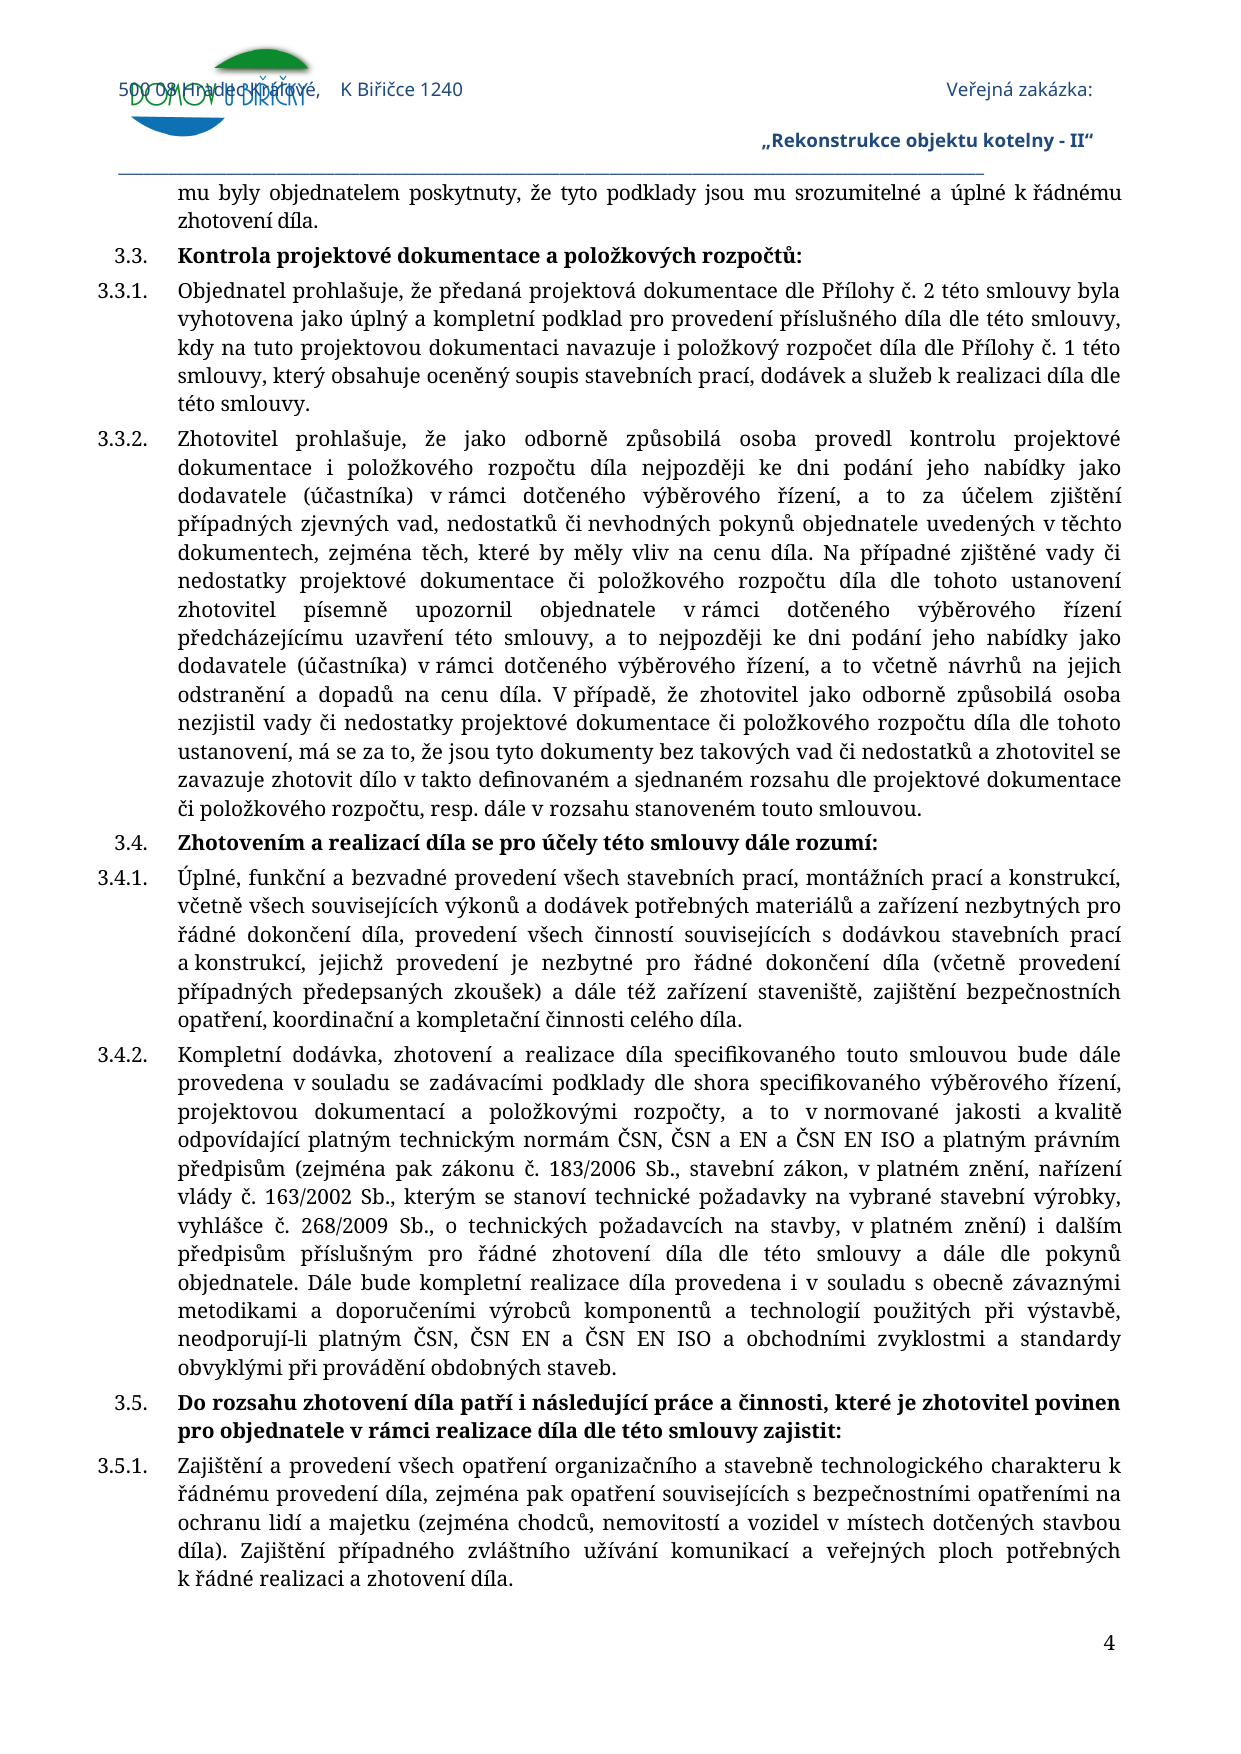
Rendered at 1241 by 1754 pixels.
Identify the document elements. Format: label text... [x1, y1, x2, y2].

list Zhotovením a realizací díla se pro účely této smlouvy dále rozumí: [148, 828, 1122, 857]
list Kompletní dodávka, zhotovení a realizace díla specifikovaného touto smlouvou bude dále provedena v souladu se zadávacími podklady dle shora specifikovaného výběrového řízení, projektovou dokumentací a položkovými rozpočty, a to v normované jakosti a kvalitě odpovídající platným technickým normám ČSN, ČSN a EN a ČSN EN ISO a platným právním předpisům (zejména pak zákonu č. 183/2006 Sb., stavební zákon, v platném znění, nařízení vlády č. 163/2002 Sb., kterým se stanoví technické požadavky na vybrané stavební výrobky, vyhlášce č. 268/2009 Sb., o technických požadavcích na stavby, v platném znění) i dalším předpisům příslušným pro řádné zhotovení díla dle této smlouvy a dále dle pokynů objednatele. Dále bude kompletní realizace díla provedena i v souladu s obecně závaznými metodikami a doporučeními výrobců komponentů a technologií použitých při výstavbě, neodporují-li platným ČSN, ČSN EN a ČSN EN ISO a obchodními zvyklostmi a standardy obvyklými při provádění obdobných staveb. [148, 1040, 1122, 1381]
list Do rozsahu zhotovení díla patří i následující práce a činnosti, které je zhotovitel povinen pro objednatele v rámci realizace díla dle této smlouvy zajistit: [148, 1388, 1122, 1444]
list Úplné, funkční a bezvadné provedení všech stavebních prací, montážních prací a konstrukcí, včetně všech souvisejících výkonů a dodávek potřebných materiálů a zařízení nezbytných pro řádné dokončení díla, provedení všech činností souvisejících s dodávkou stavebních prací a konstrukcí, jejichž provedení je nezbytné pro řádné dokončení díla (včetně provedení případných předepsaných zkoušek) a dále též zařízení staveniště, zajištění bezpečnostních opatření, koordinační a kompletační činnosti celého díla. [148, 863, 1122, 1034]
list Objednatel prohlašuje, že předaná projektová dokumentace dle Přílohy č. 2 této smlouvy byla vyhotovena jako úplný a kompletní podklad pro provedení příslušného díla dle této smlouvy, kdy na tuto projektovou dokumentaci navazuje i položkový rozpočet díla dle Přílohy č. 1 této smlouvy, který obsahuje oceněný soupis stavebních prací, dodávek a služeb k realizaci díla dle této smlouvy. [148, 276, 1122, 418]
list Zajištění a provedení všech opatření organizačního a stavebně technologického charakteru k řádnému provedení díla, zejména pak opatření souvisejících s bezpečnostními opatřeními na ochranu lidí a majetku (zejména chodců, nemovitostí a vozidel v místech dotčených stavbou díla). Zajištění případného zvláštního užívání komunikací a veřejných ploch potřebných k řádné realizaci a zhotovení díla. [148, 1451, 1122, 1593]
list Zhotovitel prohlašuje, že jako odborně způsobilá osoba provedl kontrolu projektové dokumentace i položkového rozpočtu díla nejpozději ke dni podání jeho nabídky jako dodavatele (účastníka) v rámci dotčeného výběrového řízení, a to za účelem zjištění případných zjevných vad, nedostatků či nevhodných pokynů objednatele uvedených v těchto dokumentech, zejména těch, které by měly vliv na cenu díla. Na případné zjištěné vady či nedostatky projektové dokumentace či položkového rozpočtu díla dle tohoto ustanovení zhotovitel písemně upozornil objednatele v rámci dotčeného výběrového řízení předcházejícímu uzavření této smlouvy, a to nejpozději ke dni podání jeho nabídky jako dodavatele (účastníka) v rámci dotčeného výběrového řízení, a to včetně návrhů na jejich odstranění a dopadů na cenu díla. V případě, že zhotovitel jako odborně způsobilá osoba nezjistil vady či nedostatky projektové dokumentace či položkového rozpočtu díla dle tohoto ustanovení, má se za to, že jsou tyto dokumenty bez takových vad či nedostatků a zhotovitel se zavazuje zhotovit dílo v takto definovaném a sjednaném rozsahu dle projektové dokumentace či položkového rozpočtu, resp. dále v rozsahu stanoveném touto smlouvou. [148, 424, 1122, 822]
picture [95, 30, 344, 155]
list Kontrola projektové dokumentace a položkových rozpočtů: [148, 241, 1122, 269]
